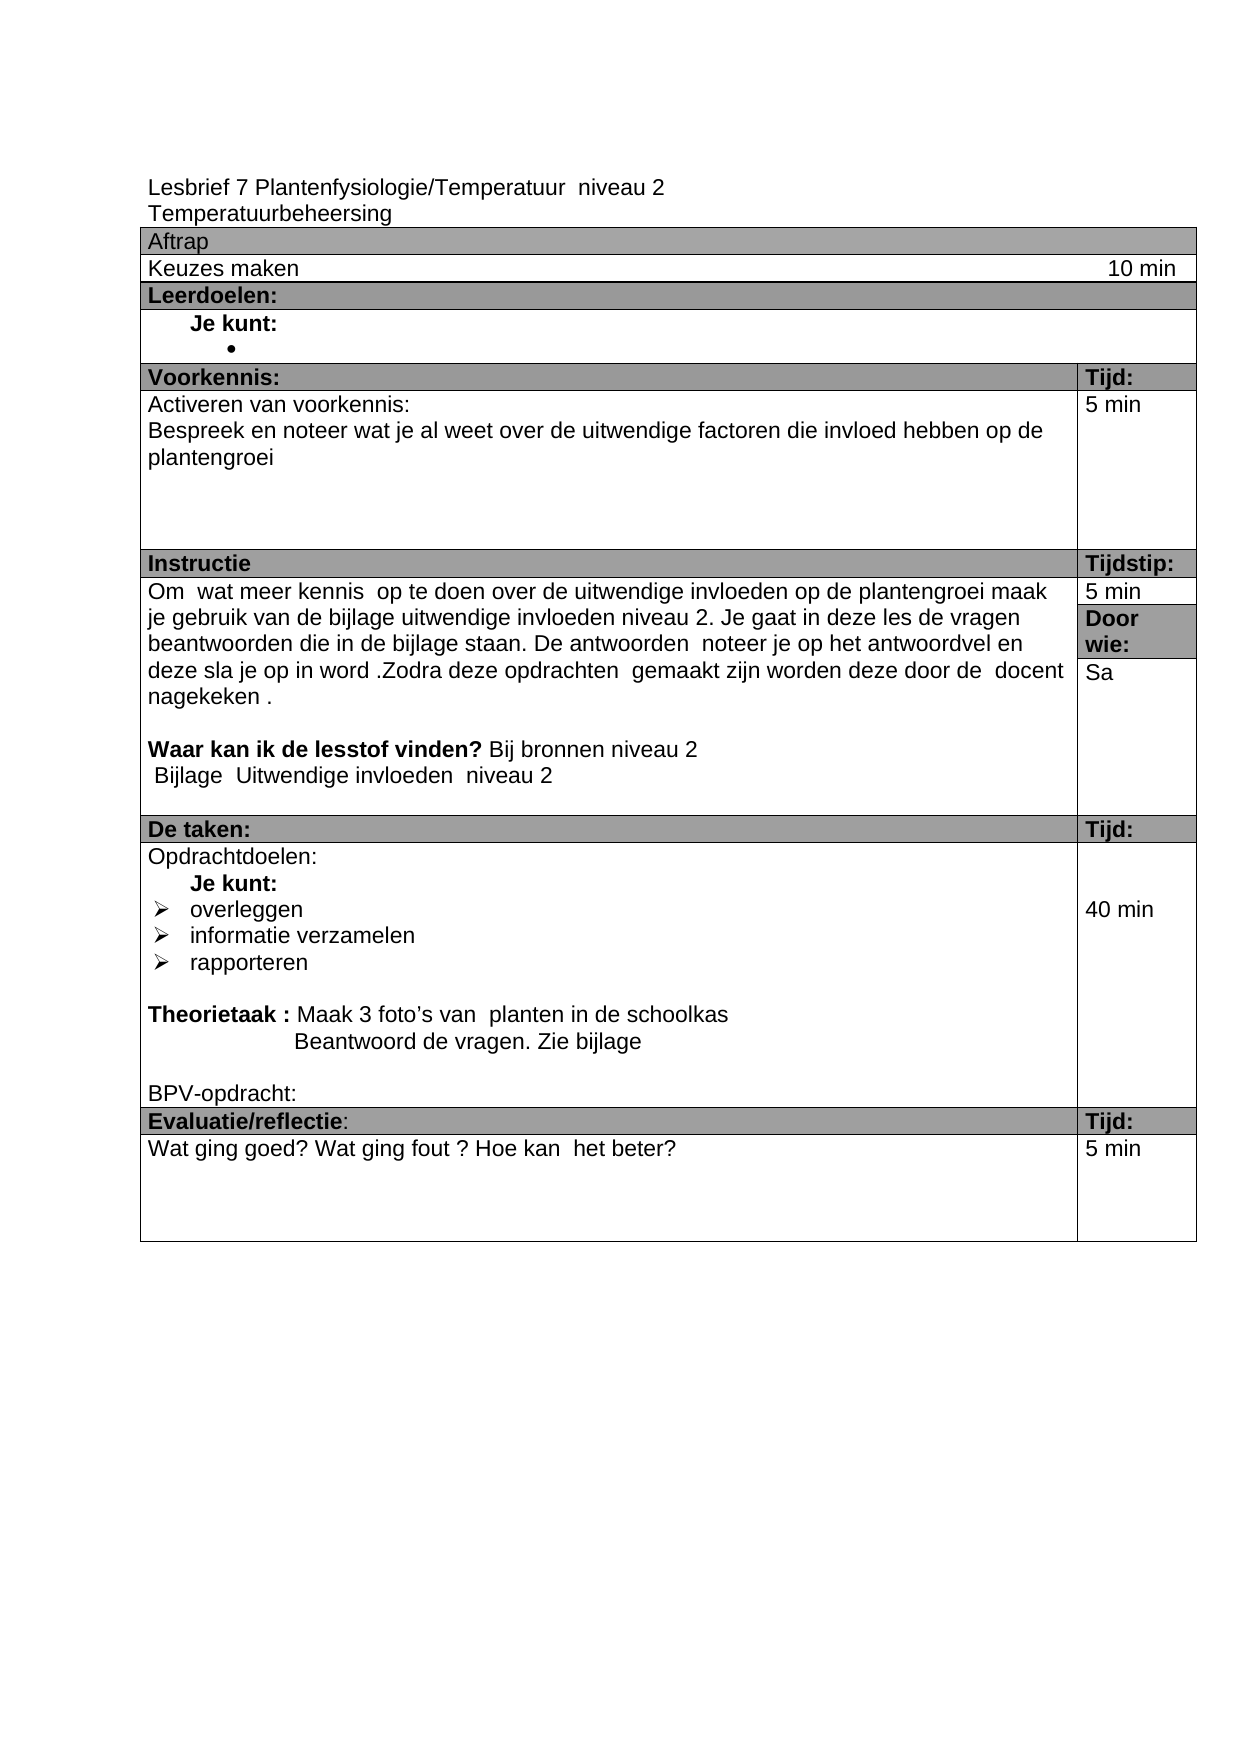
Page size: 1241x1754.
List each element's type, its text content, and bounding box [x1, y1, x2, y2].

table_cell De taken: [141, 816, 1077, 842]
table_cell Keuzes maken 10 min [141, 255, 1196, 281]
table_cell Evaluatie/reflectie: [141, 1108, 1077, 1134]
text Temperatuurbeheersing [148, 200, 1093, 227]
table_cell Je kunt: [141, 310, 1196, 363]
table_cell Leerdoelen: [141, 283, 1196, 309]
table_header Aftrap [141, 228, 1196, 254]
table_cell Sa [1078, 659, 1196, 815]
table_cell 5 min [1078, 578, 1196, 604]
table_cell Wat ging goed? Wat ging fout ? Hoe kan het beter? [141, 1135, 1077, 1241]
table_cell 5 min [1078, 1135, 1196, 1241]
table_cell Tijd: [1078, 364, 1196, 390]
table_cell Tijd: [1078, 1108, 1196, 1134]
table_cell 5 min [1078, 391, 1196, 549]
text Lesbrief 7 Plantenfysiologie/Temperatuur niveau 2 [148, 174, 1093, 200]
table_cell Opdrachtdoelen: Je kunt: overleggen informatie verzamelen rapporteren Theorietaak : Maak 3 foto’s van planten in de schoolkas Beantwoord de vragen. Zie bijlage BPV-opdracht: [141, 843, 1077, 1107]
table_cell Door wie: [1078, 605, 1196, 658]
table_cell Instructie [141, 550, 1077, 577]
table_cell Tijdstip: [1078, 550, 1196, 577]
table_cell Voorkennis: [141, 364, 1077, 390]
table_cell Om wat meer kennis op te doen over de uitwendige invloeden op de plantengroei maak je gebruik van de bijlage uitwendige invloeden niveau 2. Je gaat in deze les de vragen beantwoorden die in de bijlage staan. De antwoorden noteer je op het antwoordvel en deze sla je op in word .Zodra deze opdrachten gemaakt zijn worden deze door de docent nagekeken . Waar kan ik de lesstof vinden? Bij bronnen niveau 2 Bijlage Uitwendige invloeden niveau 2 [141, 578, 1077, 815]
table_cell 40 min [1078, 843, 1196, 1107]
table_cell Tijd: [1078, 816, 1196, 842]
table_cell Activeren van voorkennis: Bespreek en noteer wat je al weet over de uitwendige factoren die invloed hebben op de plantengroei [141, 391, 1077, 549]
